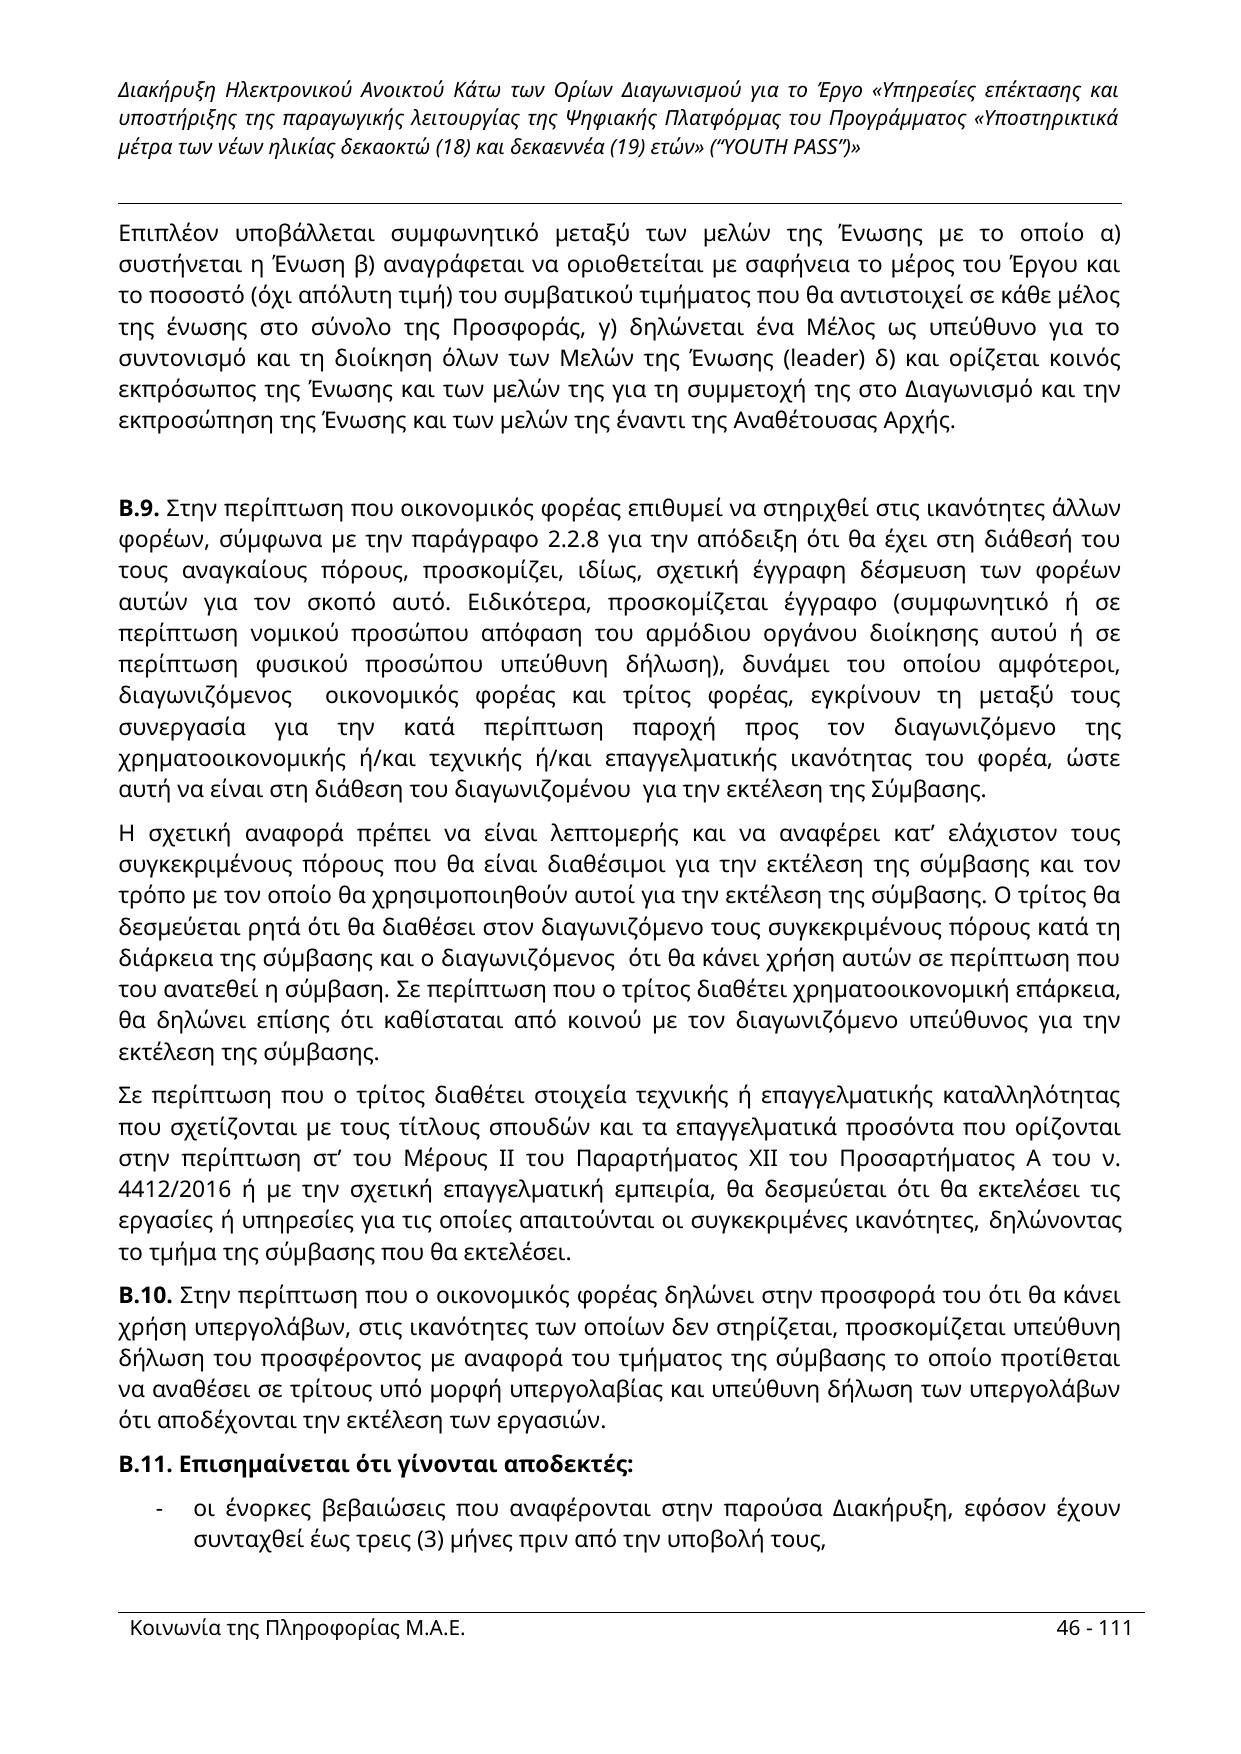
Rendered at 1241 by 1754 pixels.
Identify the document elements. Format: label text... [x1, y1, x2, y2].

text Β.11. Επισημαίνεται ότι γίνονται αποδεκτές: [118, 1448, 1122, 1479]
text Η σχετική αναφορά πρέπει να είναι λεπτομερής και να αναφέρει κατ’ ελάχιστον τους συγκεκριμένους πόρους που θα είναι διαθέσιμοι για την εκτέλεση της σύμβασης και τον τρόπο με τον οποίο θα χρησιμοποιηθούν αυτοί για την εκτέλεση της σύμβασης. Ο τρίτος θα δεσμεύεται ρητά ότι θα διαθέσει στον διαγωνιζόμενο τους συγκεκριμένους πόρους κατά τη διάρκεια της σύμβασης και ο διαγωνιζόμενος ότι θα κάνει χρήση αυτών σε περίπτωση που του ανατεθεί η σύμβαση. Σε περίπτωση που ο τρίτος διαθέτει χρηματοοικονομική επάρκεια, θα δηλώνει επίσης ότι καθίσταται από κοινού με τον διαγωνιζόμενο υπεύθυνος για την εκτέλεση της σύμβασης. [118, 817, 1122, 1067]
text Β.10. Στην περίπτωση που ο οικονομικός φορέας δηλώνει στην προσφορά του ότι θα κάνει χρήση υπεργολάβων, στις ικανότητες των οποίων δεν στηρίζεται, προσκομίζεται υπεύθυνη δήλωση του προσφέροντος με αναφορά του τμήματος της σύμβασης το οποίο προτίθεται να αναθέσει σε τρίτους υπό μορφή υπεργολαβίας και υπεύθυνη δήλωση των υπεργολάβων ότι αποδέχονται την εκτέλεση των εργασιών. [118, 1279, 1122, 1436]
text Επιπλέον υποβάλλεται συμφωνητικό μεταξύ των μελών της Ένωσης με το οποίο α) συστήνεται η Ένωση β) αναγράφεται να οριοθετείται με σαφήνεια το μέρος του Έργου και το ποσοστό (όχι απόλυτη τιμή) του συμβατικού τιμήματος που θα αντιστοιχεί σε κάθε μέλος της ένωσης στο σύνολο της Προσφοράς, γ) δηλώνεται ένα Μέλος ως υπεύθυνο για το συντονισμό και τη διοίκηση όλων των Μελών της Ένωσης (leader) δ) και ορίζεται κοινός εκπρόσωπος της Ένωσης και των μελών της για τη συμμετοχή της στο Διαγωνισμό και την εκπροσώπηση της Ένωσης και των μελών της έναντι της Αναθέτουσας Αρχής. [118, 217, 1122, 436]
list οι ένορκες βεβαιώσεις που αναφέρονται στην παρούσα Διακήρυξη, εφόσον έχουν συνταχθεί έως τρεις (3) μήνες πριν από την υποβολή τους, [156, 1492, 1122, 1554]
text Σε περίπτωση που ο τρίτος διαθέτει στοιχεία τεχνικής ή επαγγελματικής καταλληλότητας που σχετίζονται με τους τίτλους σπουδών και τα επαγγελματικά προσόντα που ορίζονται στην περίπτωση στ’ του Μέρους ΙΙ του Παραρτήματος ΧΙΙ του Προσαρτήματος Α του ν. 4412/2016 ή με την σχετική επαγγελματική εμπειρία, θα δεσμεύεται ότι θα εκτελέσει τις εργασίες ή υπηρεσίες για τις οποίες απαιτούνται οι συγκεκριμένες ικανότητες, δηλώνοντας το τμήμα της σύμβασης που θα εκτελέσει. [118, 1079, 1122, 1267]
text Β.9. Στην περίπτωση που οικονομικός φορέας επιθυμεί να στηριχθεί στις ικανότητες άλλων φορέων, σύμφωνα με την παράγραφο 2.2.8 για την απόδειξη ότι θα έχει στη διάθεσή του τους αναγκαίους πόρους, προσκομίζει, ιδίως, σχετική έγγραφη δέσμευση των φορέων αυτών για τον σκοπό αυτό. Ειδικότερα, προσκομίζεται έγγραφο (συμφωνητικό ή σε περίπτωση νομικού προσώπου απόφαση του αρμόδιου οργάνου διοίκησης αυτού ή σε περίπτωση φυσικού προσώπου υπεύθυνη δήλωση), δυνάμει του οποίου αμφότεροι, διαγωνιζόμενος οικονομικός φορέας και τρίτος φορέας, εγκρίνουν τη μεταξύ τους συνεργασία για την κατά περίπτωση παροχή προς τον διαγωνιζόμενο της χρηματοοικονομικής ή/και τεχνικής ή/και επαγγελματικής ικανότητας του φορέα, ώστε αυτή να είναι στη διάθεση του διαγωνιζομένου για την εκτέλεση της Σύμβασης. [118, 492, 1122, 804]
